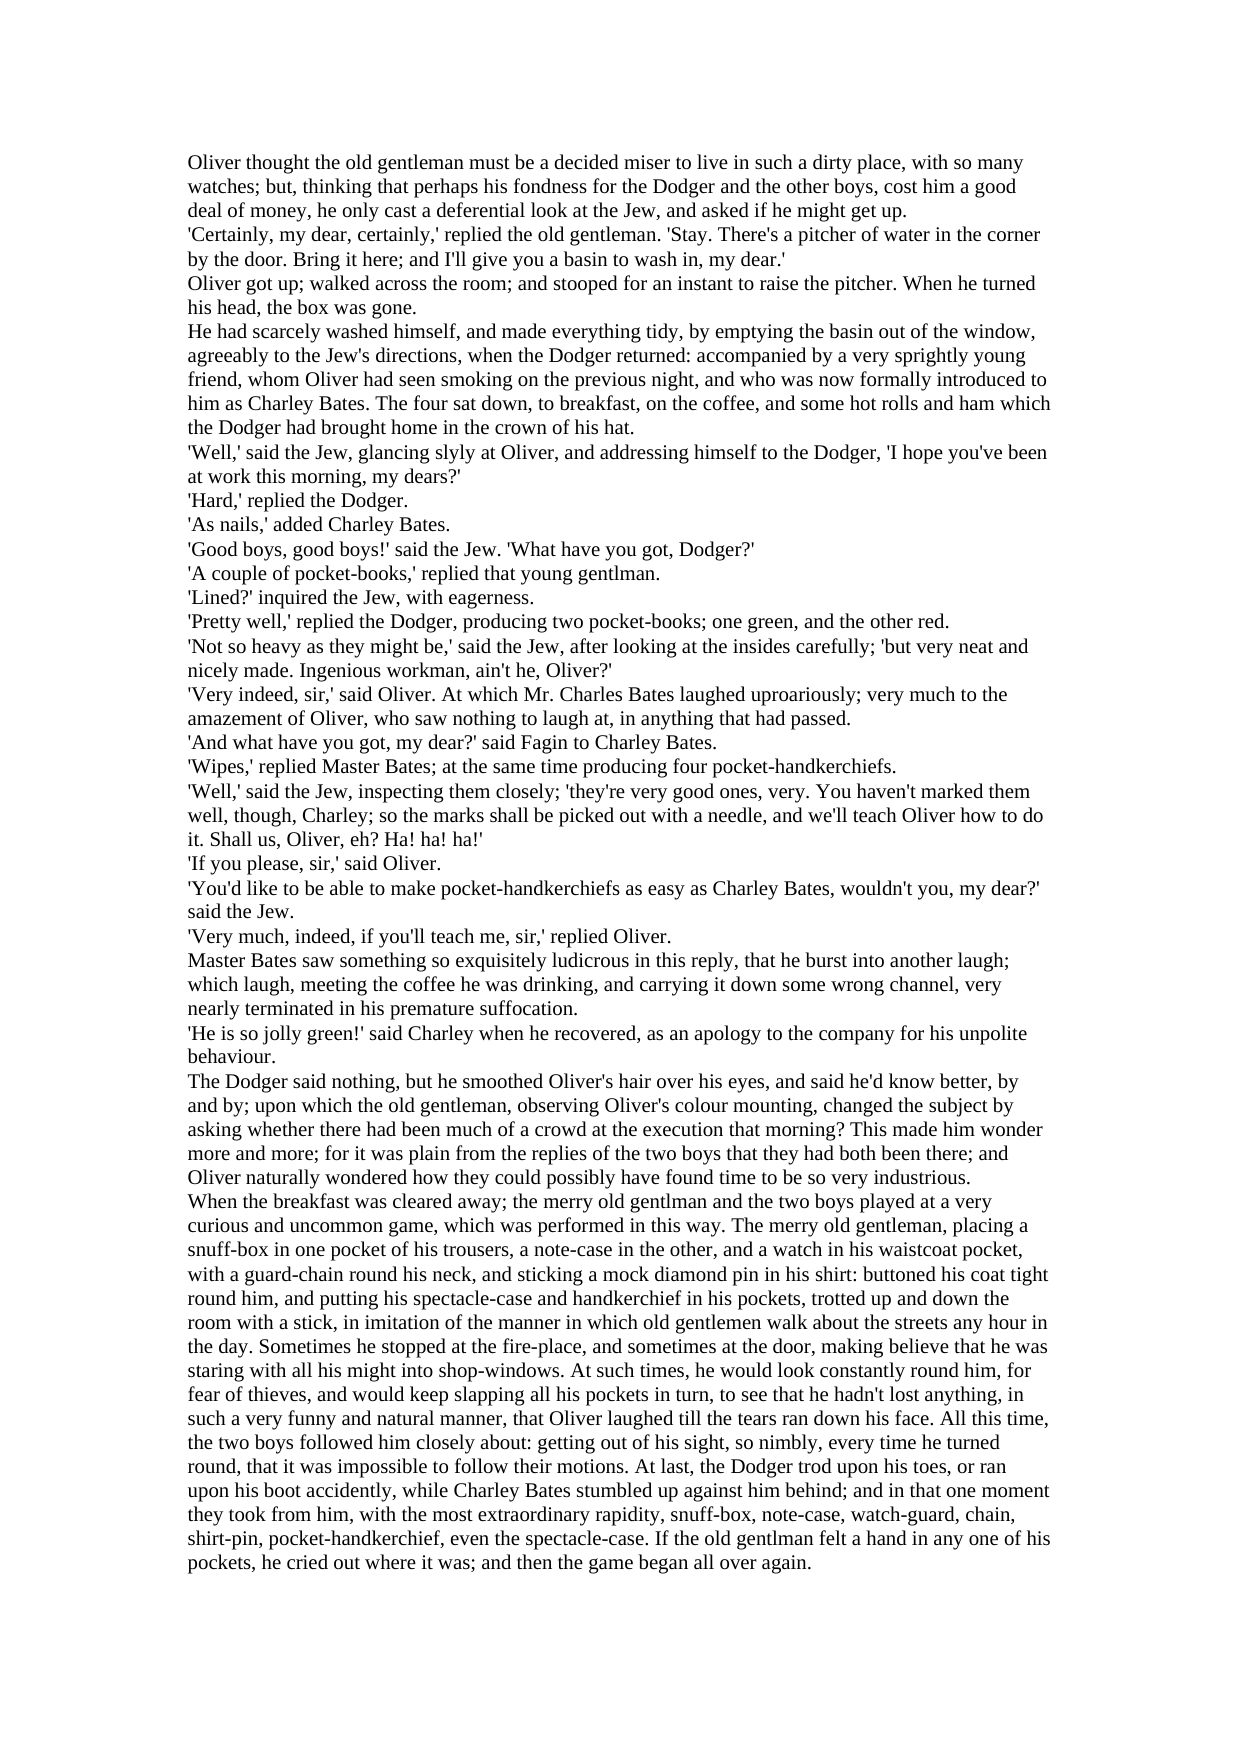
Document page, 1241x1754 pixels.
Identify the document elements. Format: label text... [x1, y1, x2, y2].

text Master Bates saw something so exquisitely ludicrous in this reply, that he burst into another laugh; which laugh, meeting the coffee he was drinking, and carrying it down some wrong channel, very nearly terminated in his premature suffocation. [187, 948, 1053, 1020]
text 'He is so jolly green!' said Charley when he recovered, as an apology to the company for his unpolite behaviour. [187, 1020, 1053, 1068]
text 'Wipes,' replied Master Bates; at the same time producing four pocket-handkerchiefs. [187, 754, 1053, 778]
text 'Pretty well,' replied the Dodger, producing two pocket-books; one green, and the other red. [187, 609, 1053, 633]
text The Dodger said nothing, but he smoothed Oliver's hair over his eyes, and said he'd know better, by and by; upon which the old gentleman, observing Oliver's colour mounting, changed the subject by asking whether there had been much of a crowd at the execution that morning? This made him wonder more and more; for it was plain from the replies of the two boys that they had both been there; and Oliver naturally wondered how they could possibly have found time to be so very industrious. [187, 1069, 1053, 1189]
text 'Well,' said the Jew, inspecting them closely; 'they're very good ones, very. You haven't marked them well, though, Charley; so the marks shall be picked out with a needle, and we'll teach Oliver how to do it. Shall us, Oliver, eh? Ha! ha! ha!' [187, 779, 1053, 851]
text 'If you please, sir,' said Oliver. [187, 851, 1053, 875]
text 'Certainly, my dear, certainly,' replied the old gentleman. 'Stay. There's a pitcher of water in the corner by the door. Bring it here; and I'll give you a basin to wash in, my dear.' [187, 222, 1053, 271]
text 'A couple of pocket-books,' replied that young gentlman. [187, 561, 1053, 585]
text Oliver thought the old gentleman must be a decided miser to live in such a dirty place, with so many watches; but, thinking that perhaps his fondness for the Dodger and the other boys, cost him a good deal of money, he only cast a deferential look at the Jew, and asked if he might get up. [187, 150, 1053, 222]
text 'Not so heavy as they might be,' said the Jew, after looking at the insides carefully; 'but very neat and nicely made. Ingenious workman, ain't he, Oliver?' [187, 633, 1053, 682]
text 'Well,' said the Jew, glancing slyly at Oliver, and addressing himself to the Dodger, 'I hope you've been at work this morning, my dears?' [187, 439, 1053, 488]
text 'And what have you got, my dear?' said Fagin to Charley Bates. [187, 730, 1053, 754]
text He had scarcely washed himself, and made everything tidy, by emptying the basin out of the window, agreeably to the Jew's directions, when the Dodger returned: accompanied by a very sprightly young friend, whom Oliver had seen smoking on the previous night, and who was now formally introduced to him as Charley Bates. The four sat down, to breakfast, on the coffee, and some hot rolls and ham which the Dodger had brought home in the crown of his hat. [187, 319, 1053, 439]
text Oliver got up; walked across the room; and stooped for an instant to raise the pitcher. When he turned his head, the box was gone. [187, 271, 1053, 319]
text 'As nails,' added Charley Bates. [187, 512, 1053, 536]
text 'Very much, indeed, if you'll teach me, sir,' replied Oliver. [187, 924, 1053, 948]
text 'You'd like to be able to make pocket-handkerchiefs as easy as Charley Bates, wouldn't you, my dear?' said the Jew. [187, 875, 1053, 923]
text 'Good boys, good boys!' said the Jew. 'What have you got, Dodger?' [187, 536, 1053, 561]
text 'Very indeed, sir,' said Oliver. At which Mr. Charles Bates laughed uproariously; very much to the amazement of Oliver, who saw nothing to laugh at, in anything that had passed. [187, 682, 1053, 730]
text 'Hard,' replied the Dodger. [187, 488, 1053, 512]
text 'Lined?' inquired the Jew, with eagerness. [187, 585, 1053, 609]
text When the breakfast was cleared away; the merry old gentlman and the two boys played at a very curious and uncommon game, which was performed in this way. The merry old gentleman, placing a snuff-box in one pocket of his trousers, a note-case in the other, and a watch in his waistcoat pocket, with a guard-chain round his neck, and sticking a mock diamond pin in his shirt: buttoned his coat tight round him, and putting his spectacle-case and handkerchief in his pockets, trotted up and down the room with a stick, in imitation of the manner in which old gentlemen walk about the streets any hour in the day. Sometimes he stopped at the fire-place, and sometimes at the door, making believe that he was staring with all his might into shop-windows. At such times, he would look constantly round him, for fear of thieves, and would keep slapping all his pockets in turn, to see that he hadn't lost anything, in such a very funny and natural manner, that Oliver laughed till the tears ran down his face. All this time, the two boys followed him closely about: getting out of his sight, so nimbly, every time he turned round, that it was impossible to follow their motions. At last, the Dodger trod upon his toes, or ran upon his boot accidently, while Charley Bates stumbled up against him behind; and in that one moment they took from him, with the most extraordinary rapidity, snuff-box, note-case, watch-guard, chain, shirt-pin, pocket-handkerchief, even the spectacle-case. If the old gentlman felt a hand in any one of his pockets, he cried out where it was; and then the game began all over again. [187, 1189, 1053, 1574]
